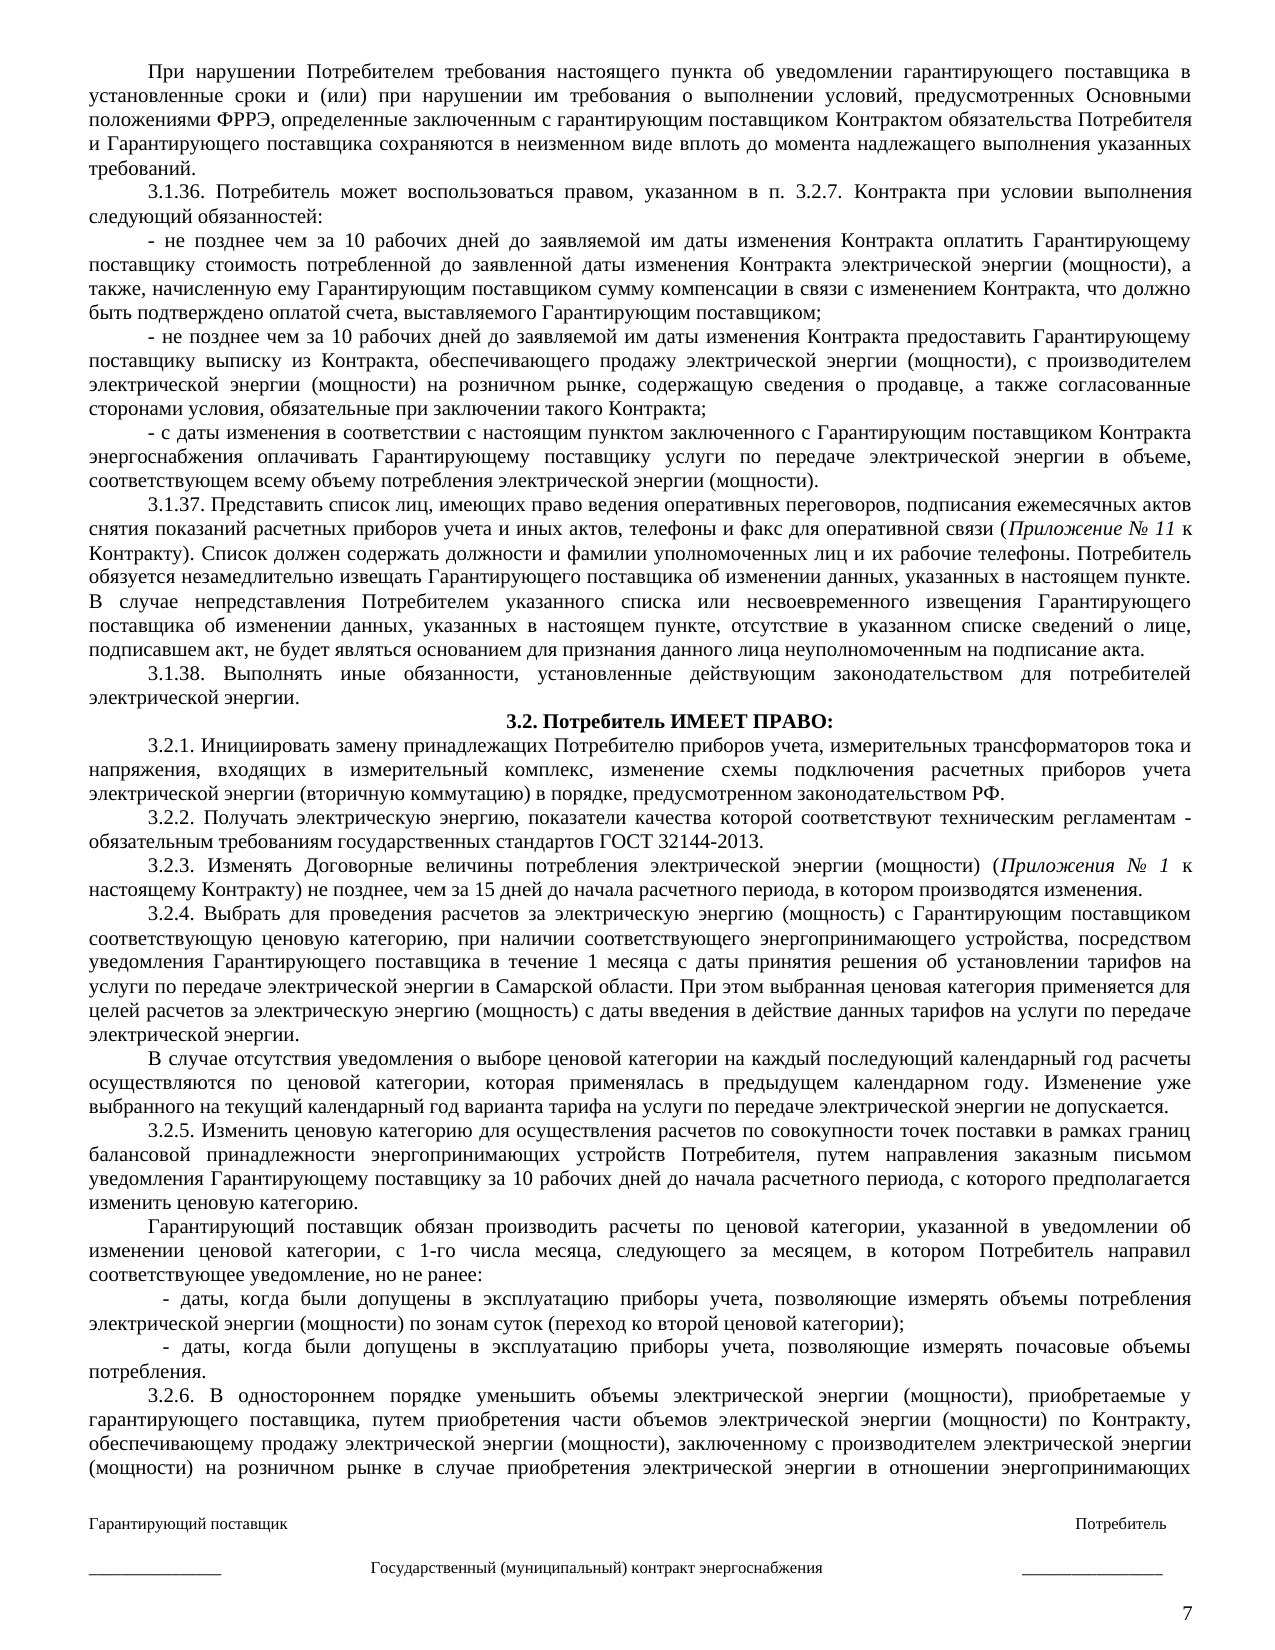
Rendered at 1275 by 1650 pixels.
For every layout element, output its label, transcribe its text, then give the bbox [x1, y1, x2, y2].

text 3.2.4. Выбрать для проведения расчетов за электрическую энергию (мощность) с Гарантирующим поставщиком соответствующую ценовую категорию, при наличии соответствующего энергопринимающего устройства, посредством уведомления Гарантирующего поставщика в течение 1 месяца с даты принятия решения об установлении тарифов на услуги по передаче электрической энергии в Самарской области. При этом выбранная ценовая категория применяется для целей расчетов за электрическую энергию (мощность) с даты введения в действие данных тарифов на услуги по передаче электрической энергии. [89, 901, 1192, 1046]
text 3.1.37. Представить список лиц, имеющих право ведения оперативных переговоров, подписания ежемесячных актов снятия показаний расчетных приборов учета и иных актов, телефоны и факс для оперативной связи (Приложение № 11 к Контракту). Список должен содержать должности и фамилии уполномоченных лиц и их рабочие телефоны. Потребитель обязуется незамедлительно извещать Гарантирующего поставщика об изменении данных, указанных в настоящем пункте. В случае непредставления Потребителем указанного списка или несвоевременного извещения Гарантирующего поставщика об изменении данных, указанных в настоящем пункте, отсутствие в указанном списке сведений о лице, подписавшем акт, не будет являться основанием для признания данного лица неуполномоченным на подписание акта. [89, 492, 1192, 661]
text 3.2.2. Получать электрическую энергию, показатели качества которой соответствуют техническим регламентам - обязательным требованиям государственных стандартов ГОСТ 32144-2013. [89, 805, 1192, 853]
text 3.2.1. Инициировать замену принадлежащих Потребителю приборов учета, измерительных трансформаторов тока и напряжения, входящих в измерительный комплекс, изменение схемы подключения расчетных приборов учета электрической энергии (вторичную коммутацию) в порядке, предусмотренном законодательством РФ. [89, 733, 1192, 805]
text При нарушении Потребителем требования настоящего пункта об уведомлении гарантирующего поставщика в установленные сроки и (или) при нарушении им требования о выполнении условий, предусмотренных Основными положениями ФРРЭ, определенные заключенным с гарантирующим поставщиком Контрактом обязательства Потребителя и Гарантирующего поставщика сохраняются в неизменном виде вплоть до момента надлежащего выполнения указанных требований. [89, 59, 1192, 179]
text - даты, когда были допущены в эксплуатацию приборы учета, позволяющие измерять объемы потребления электрической энергии (мощности) по зонам суток (переход ко второй ценовой категории); [89, 1286, 1192, 1334]
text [89, 1383, 1192, 1479]
text 3.1.36. Потребитель может воспользоваться правом, указанном в п. 3.2.7. Контракта при условии выполнения следующий обязанностей: [89, 179, 1192, 228]
text - не позднее чем за 10 рабочих дней до заявляемой им даты изменения Контракта предоставить Гарантирующему поставщику выписку из Контракта, обеспечивающего продажу электрической энергии (мощности), с производителем электрической энергии (мощности) на розничном рынке, содержащую сведения о продавце, а также согласованные сторонами условия, обязательные при заключении такого Контракта; [89, 324, 1192, 420]
text - не позднее чем за 10 рабочих дней до заявляемой им даты изменения Контракта оплатить Гарантирующему поставщику стоимость потребленной до заявленной даты изменения Контракта электрической энергии (мощности), а также, начисленную ему Гарантирующим поставщиком сумму компенсации в связи с изменением Контракта, что должно быть подтверждено оплатой счета, выставляемого Гарантирующим поставщиком; [89, 228, 1192, 324]
text 3.2. Потребитель ИМЕЕТ ПРАВО: [89, 709, 1192, 733]
text Гарантирующий поставщик обязан производить расчеты по ценовой категории, указанной в уведомлении об изменении ценовой категории, с 1-го числа месяца, следующего за месяцем, в котором Потребитель направил соответствующее уведомление, но не ранее: [89, 1214, 1192, 1286]
text - даты, когда были допущены в эксплуатацию приборы учета, позволяющие измерять почасовые объемы потребления. [89, 1334, 1192, 1383]
text 3.2.5. Изменить ценовую категорию для осуществления расчетов по совокупности точек поставки в рамках границ балансовой принадлежности энергопринимающих устройств Потребителя, путем направления заказным письмом уведомления Гарантирующему поставщику за 10 рабочих дней до начала расчетного периода, с которого предполагается изменить ценовую категорию. [89, 1118, 1192, 1214]
text - с даты изменения в соответствии с настоящим пунктом заключенного с Гарантирующим поставщиком Контракта энергоснабжения оплачивать Гарантирующему поставщику услуги по передаче электрической энергии в объеме, соответствующем всему объему потребления электрической энергии (мощности). [89, 420, 1192, 492]
text В случае отсутствия уведомления о выборе ценовой категории на каждый последующий календарный год расчеты осуществляются по ценовой категории, которая применялась в предыдущем календарном году. Изменение уже выбранного на текущий календарный год варианта тарифа на услуги по передаче электрической энергии не допускается. [89, 1046, 1192, 1118]
text 3.1.38. Выполнять иные обязанности, установленные действующим законодательством для потребителей электрической энергии. [89, 661, 1192, 709]
text 3.2.3. Изменять Договорные величины потребления электрической энергии (мощности) (Приложения № 1 к настоящему Контракту) не позднее, чем за 15 дней до начала расчетного периода, в котором производятся изменения. [89, 853, 1192, 901]
